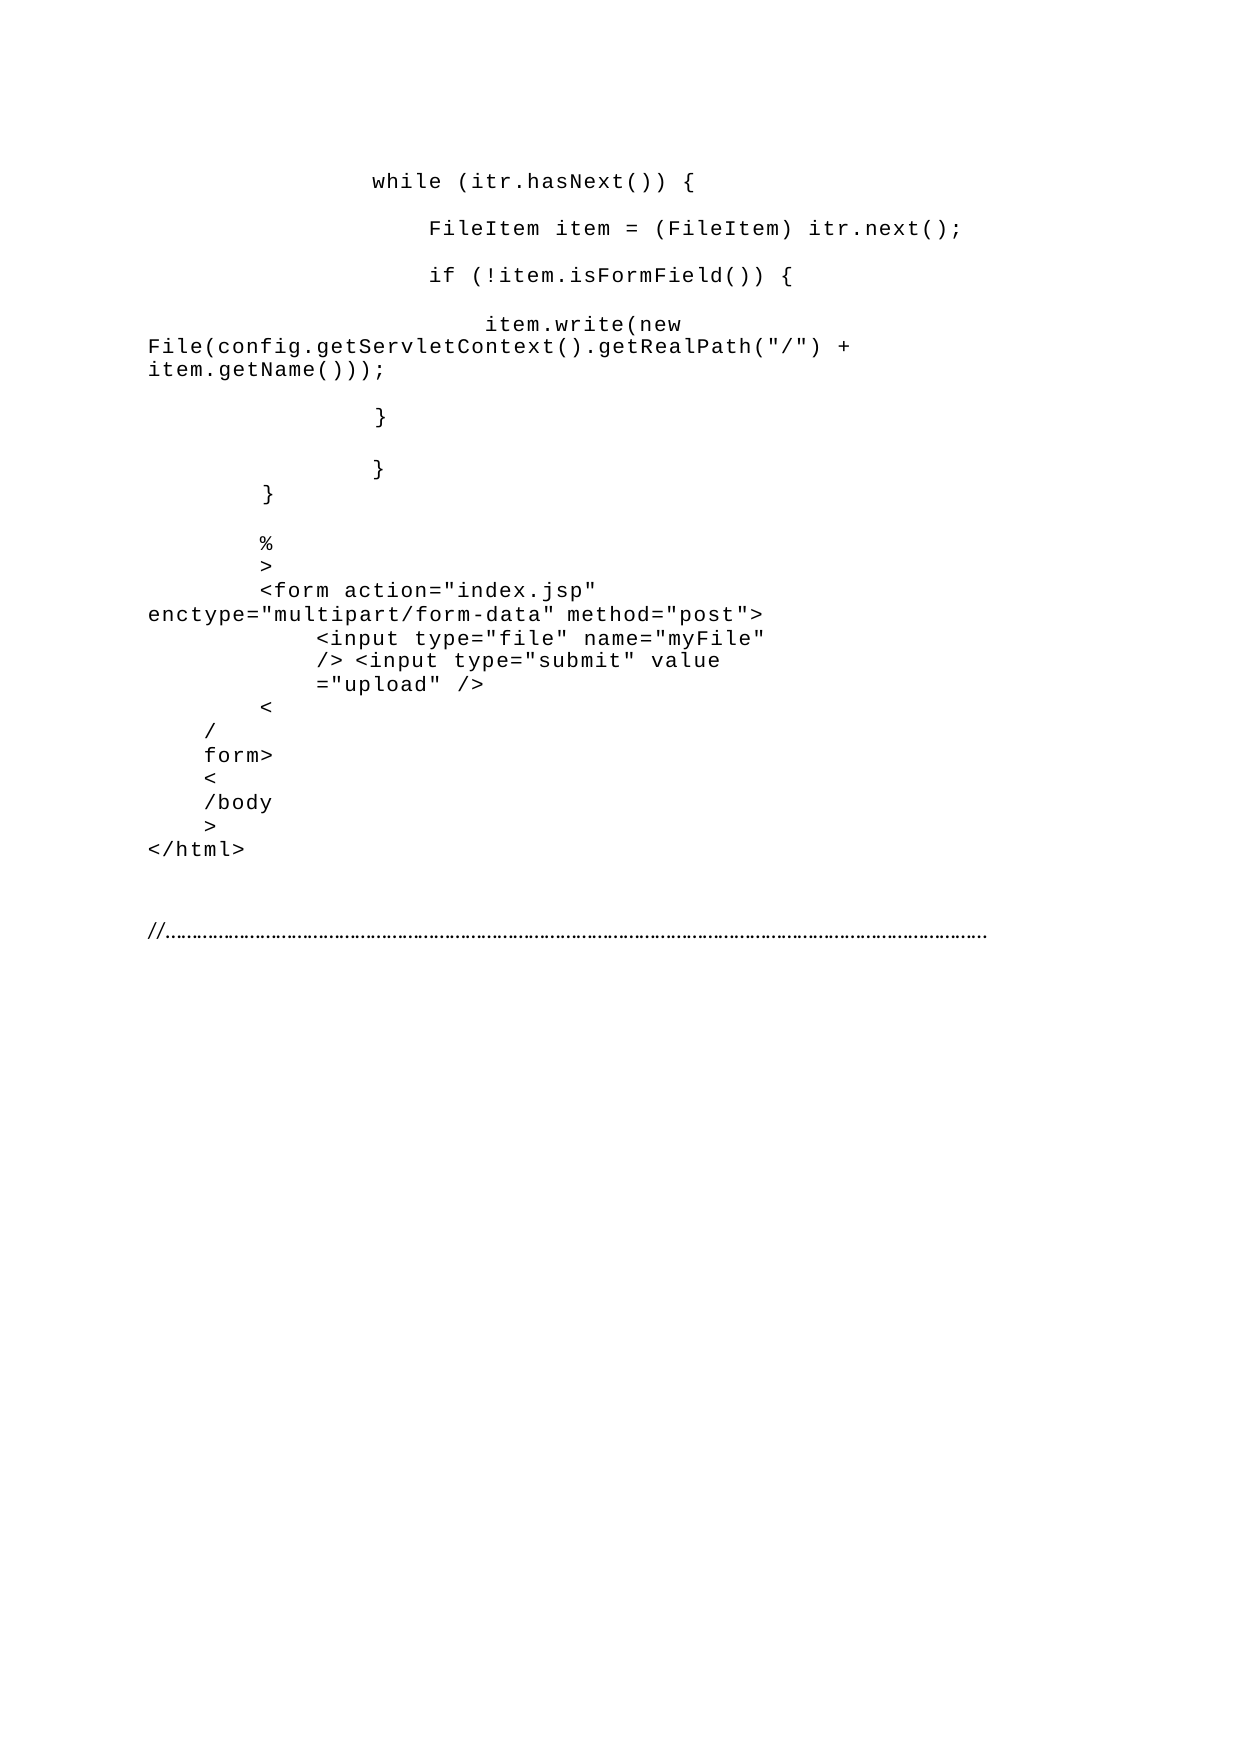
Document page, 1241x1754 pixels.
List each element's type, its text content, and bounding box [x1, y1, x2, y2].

text <input type="file" name="myFile" /> <input type="submit" value ="upload" /> [316, 627, 784, 697]
text while (itr.hasNext()) { [372, 171, 1095, 195]
text <form action="index.jsp" enctype="multipart/form-data" method="post"> [148, 580, 938, 627]
text //………………………………………………………………………………………………………………………………………… [148, 916, 1093, 944]
text </html> [148, 839, 1095, 863]
text item.write(new File(config.getServletContext().getRealPath("/") + item.getName())); [148, 313, 1023, 383]
text FileItem item = (FileItem) itr.next(); [428, 218, 1095, 242]
text if (!item.isFormField()) { [428, 265, 1095, 289]
text </form> </body> [203, 697, 278, 839]
